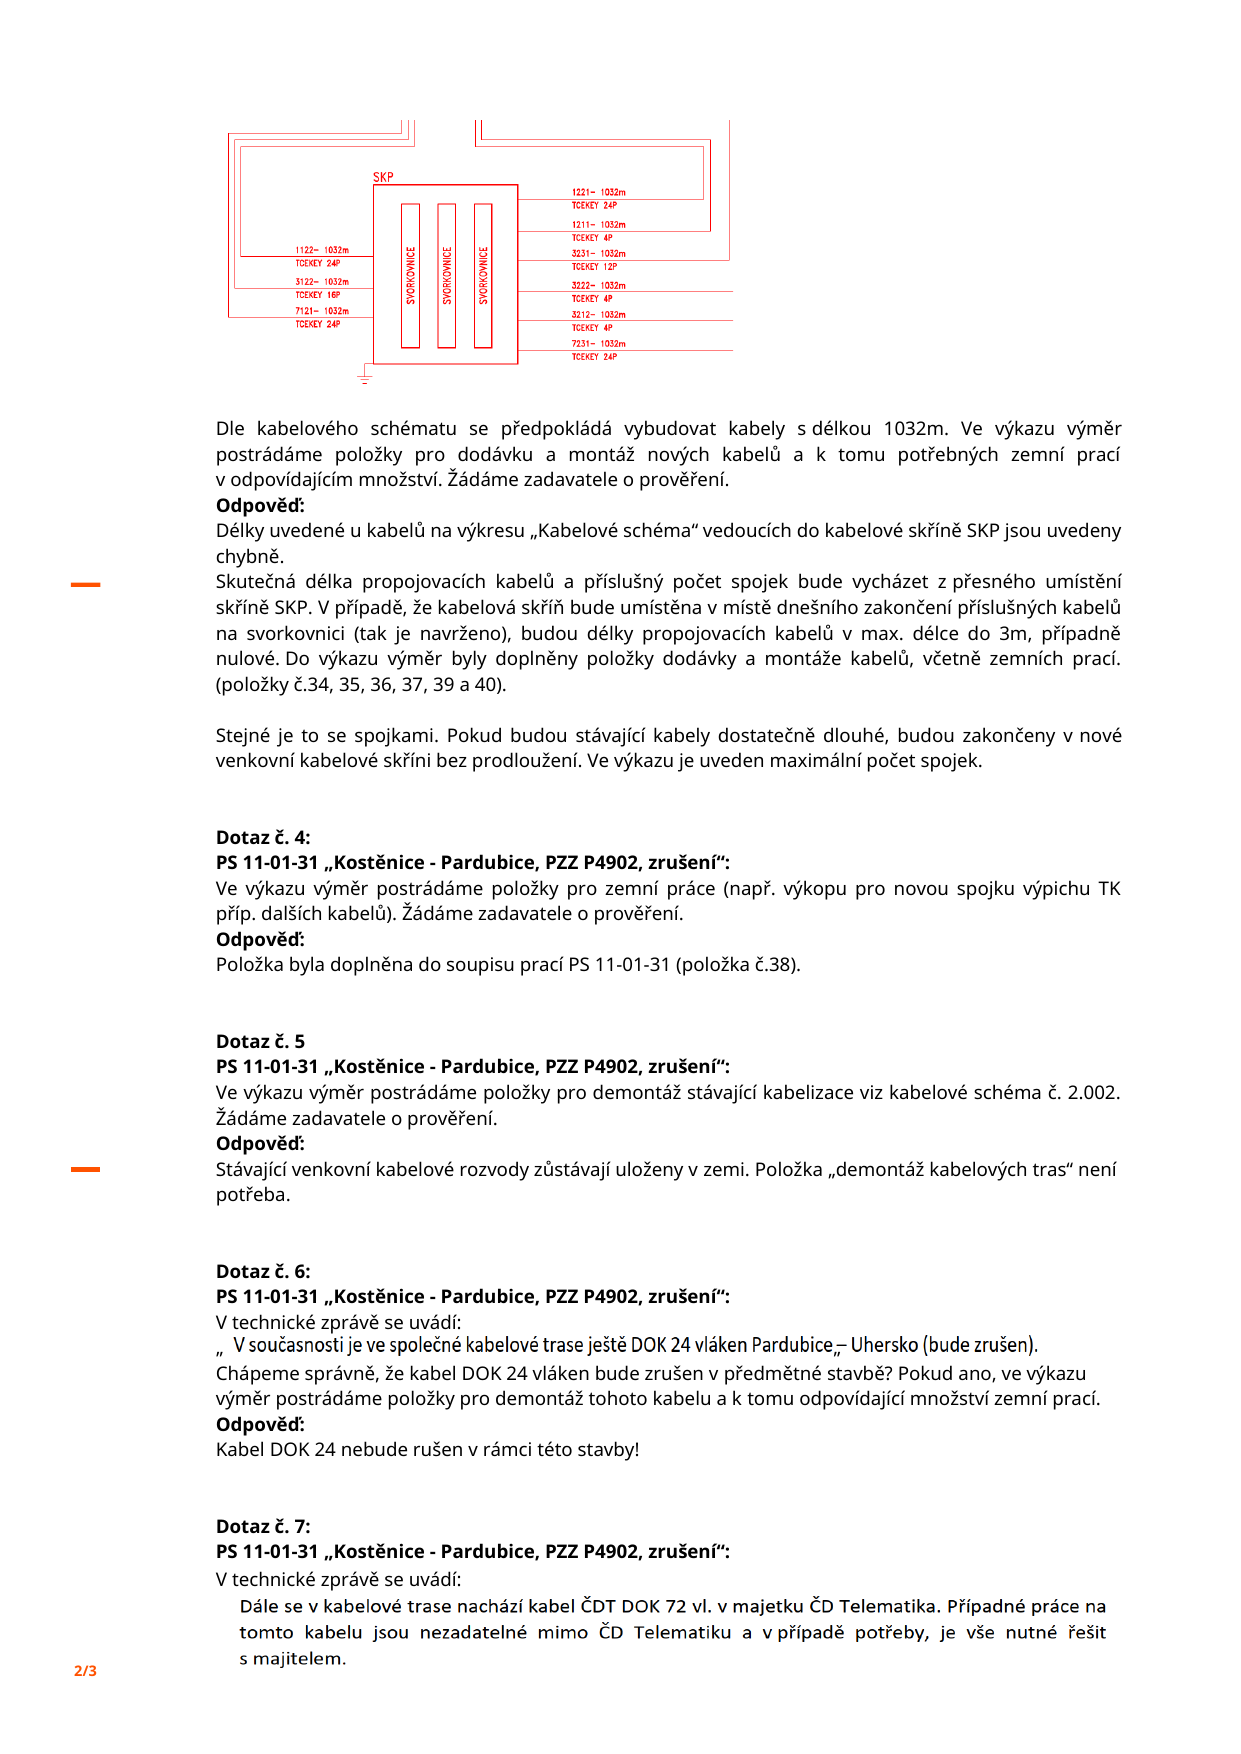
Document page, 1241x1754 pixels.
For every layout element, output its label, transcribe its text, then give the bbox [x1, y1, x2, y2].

text Stejné je to se spojkami. Pokud budou stávající kabely dostatečně dlouhé, budou zakončeny v nové venkovní kabelové skříni bez prodloužení. Ve výkazu je uveden maximální počet spojek. [216, 722, 1122, 773]
text Stávající venkovní kabelové rozvody zůstávají uloženy v zemi. Položka „demontáž kabelových tras“ není potřeba. [216, 1156, 1122, 1207]
text V technické zprávě se uvádí: [216, 1309, 1122, 1334]
text Ve výkazu výměr postrádáme položky pro zemní práce (např. výkopu pro novou spojku výpichu TK příp. dalších kabelů). Žádáme zadavatele o prověření. [216, 875, 1122, 926]
text Dle kabelového schématu se předpokládá vybudovat kabely s délkou 1032m. Ve výkazu výměr postrádáme položky pro dodávku a montáž nových kabelů a k tomu potřebných zemní prací v odpovídajícím množství. Žádáme zadavatele o prověření. [216, 416, 1122, 492]
text PS 11-01-31 „Kostěnice - Pardubice, PZZ P4902, zrušení“: [216, 1054, 1122, 1079]
text Odpověď: [216, 1411, 1122, 1437]
text Skutečná délka propojovacích kabelů a příslušný počet spojek bude vycházet z přesného umístění skříně SKP. V případě, že kabelová skříň bude umístěna v místě dnešního zakončení příslušných kabelů na svorkovnici (tak je navrženo), budou délky propojovacích kabelů v max. délce do 3m, případně nulové. Do výkazu výměr byly doplněny položky dodávky a montáže kabelů, včetně zemních prací. (položky č.34, 35, 36, 37, 39 a 40). [216, 569, 1122, 696]
picture [215, 120, 734, 391]
picture [236, 1592, 1109, 1676]
text PS 11-01-31 „Kostěnice - Pardubice, PZZ P4902, zrušení“: [216, 1539, 1122, 1564]
text „ „ [216, 1334, 1122, 1360]
text Odpověď: [216, 926, 1122, 952]
text Odpověď: [216, 1130, 1122, 1156]
text Kabel DOK 24 nebude rušen v rámci této stavby! [216, 1437, 1122, 1462]
text Dotaz č. 7: [216, 1513, 1122, 1539]
text Dotaz č. 4: [216, 824, 1122, 849]
text PS 11-01-31 „Kostěnice - Pardubice, PZZ P4902, zrušení“: [216, 849, 1122, 875]
text Dotaz č. 6: [216, 1258, 1122, 1283]
text Ve výkazu výměr postrádáme položky pro demontáž stávající kabelizace viz kabelové schéma č. 2.002. Žádáme zadavatele o prověření. [216, 1079, 1122, 1130]
text Dotaz č. 5 [216, 1028, 1122, 1054]
text Délky uvedené u kabelů na výkresu „Kabelové schéma“ vedoucích do kabelové skříně SKP jsou uvedeny chybně. [216, 518, 1122, 569]
text V technické zprávě se uvádí: [216, 1567, 1122, 1592]
text Chápeme správně, že kabel DOK 24 vláken bude zrušen v předmětné stavbě? Pokud ano, ve výkazu výměr postrádáme položky pro demontáž tohoto kabelu a k tomu odpovídající množství zemní prací. [216, 1360, 1122, 1411]
text PS 11-01-31 „Kostěnice - Pardubice, PZZ P4902, zrušení“: [216, 1283, 1122, 1309]
text Položka byla doplněna do soupisu prací PS 11-01-31 (položka č.38). [216, 952, 1122, 977]
text Odpověď: [216, 492, 1122, 518]
